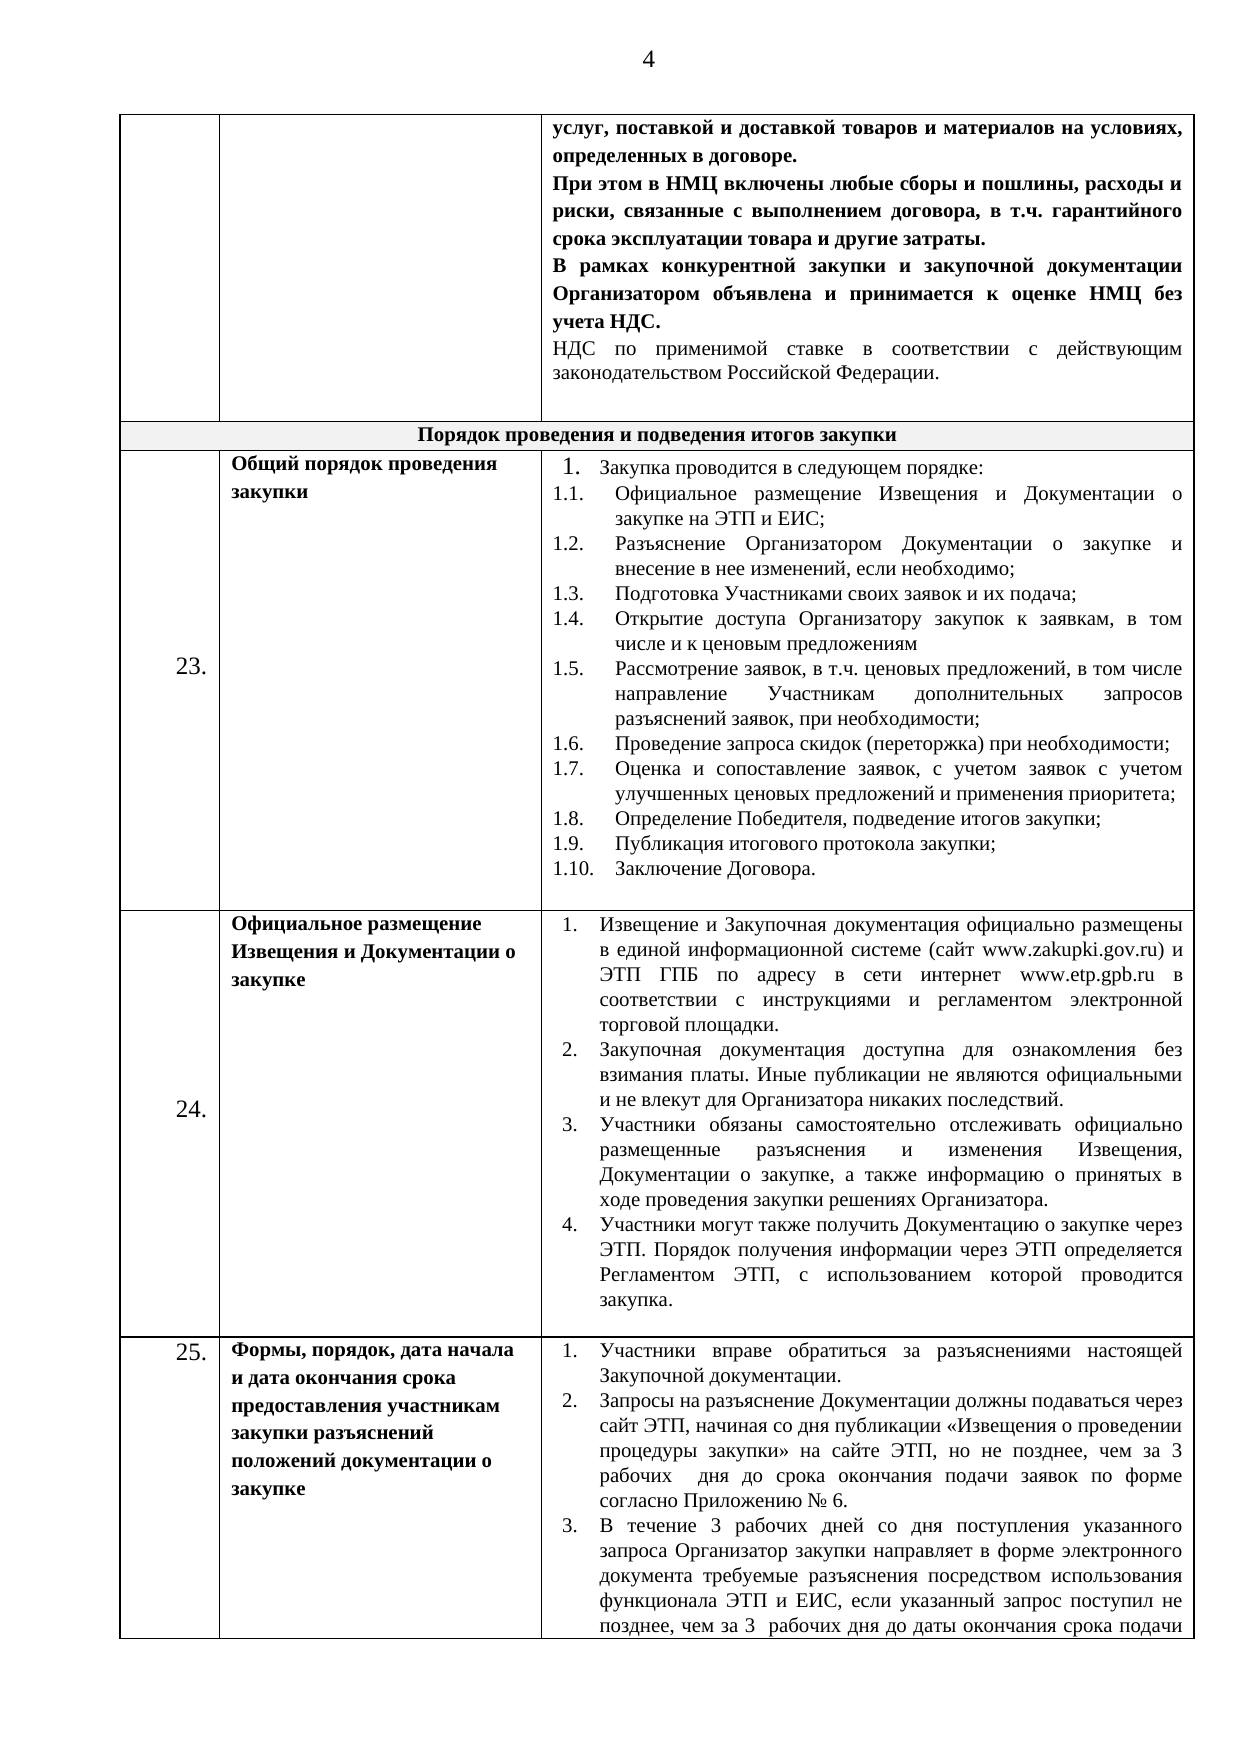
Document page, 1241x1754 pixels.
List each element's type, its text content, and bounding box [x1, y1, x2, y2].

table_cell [220, 115, 541, 421]
table_cell Порядок проведения и подведения итогов закупки [121, 422, 1193, 450]
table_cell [220, 1338, 541, 1637]
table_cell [542, 1338, 1193, 1637]
table_cell Извещение и Закупочная документация официально размещены в единой информационной системе (сайт www.zakupki.gov.ru) и ЭТП ГПБ по адресу в сети интернет www.etp.gpb.ru в соответствии с инструкциями и регламентом электронной торговой площадки. Закупочная документация доступна для ознакомления без взимания платы. Иные публикации не являются официальными и не влекут для Организатора никаких последствий. Участники обязаны самостоятельно отслеживать официально размещенные разъяснения и изменения Извещения, Документации о закупке, а также информацию о принятых в ходе проведения закупки решениях Организатора. Участники могут также получить Документацию о закупке через ЭТП. Порядок получения информации через ЭТП определяется Регламентом ЭТП, с использованием которой проводится закупка. [542, 911, 1193, 1336]
table_cell Закупка проводится в следующем порядке: Официальное размещение Извещения и Документации о закупке на ЭТП и ЕИС; Разъяснение Организатором Документации о закупке и внесение в нее изменений, если необходимо; Подготовка Участниками своих заявок и их подача; Открытие доступа Организатору закупок к заявкам, в том числе и к ценовым предложениям Рассмотрение заявок, в т.ч. ценовых предложений, в том числе направление Участникам дополнительных запросов разъяснений заявок, при необходимости; Проведение запроса скидок (переторжка) при необходимости; Оценка и сопоставление заявок, с учетом заявок с учетом улучшенных ценовых предложений и применения приоритета; Определение Победителя, подведение итогов закупки; Публикация итогового протокола закупки; Заключение Договора. [542, 451, 1193, 910]
table_cell [121, 911, 219, 1336]
table_cell [121, 115, 219, 421]
table_cell Официальное размещение Извещения и Документации о закупке [220, 911, 541, 1336]
table_cell [121, 1338, 219, 1637]
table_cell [542, 115, 1193, 421]
table_cell [121, 451, 219, 910]
table_cell Общий порядок проведения закупки [220, 451, 541, 910]
